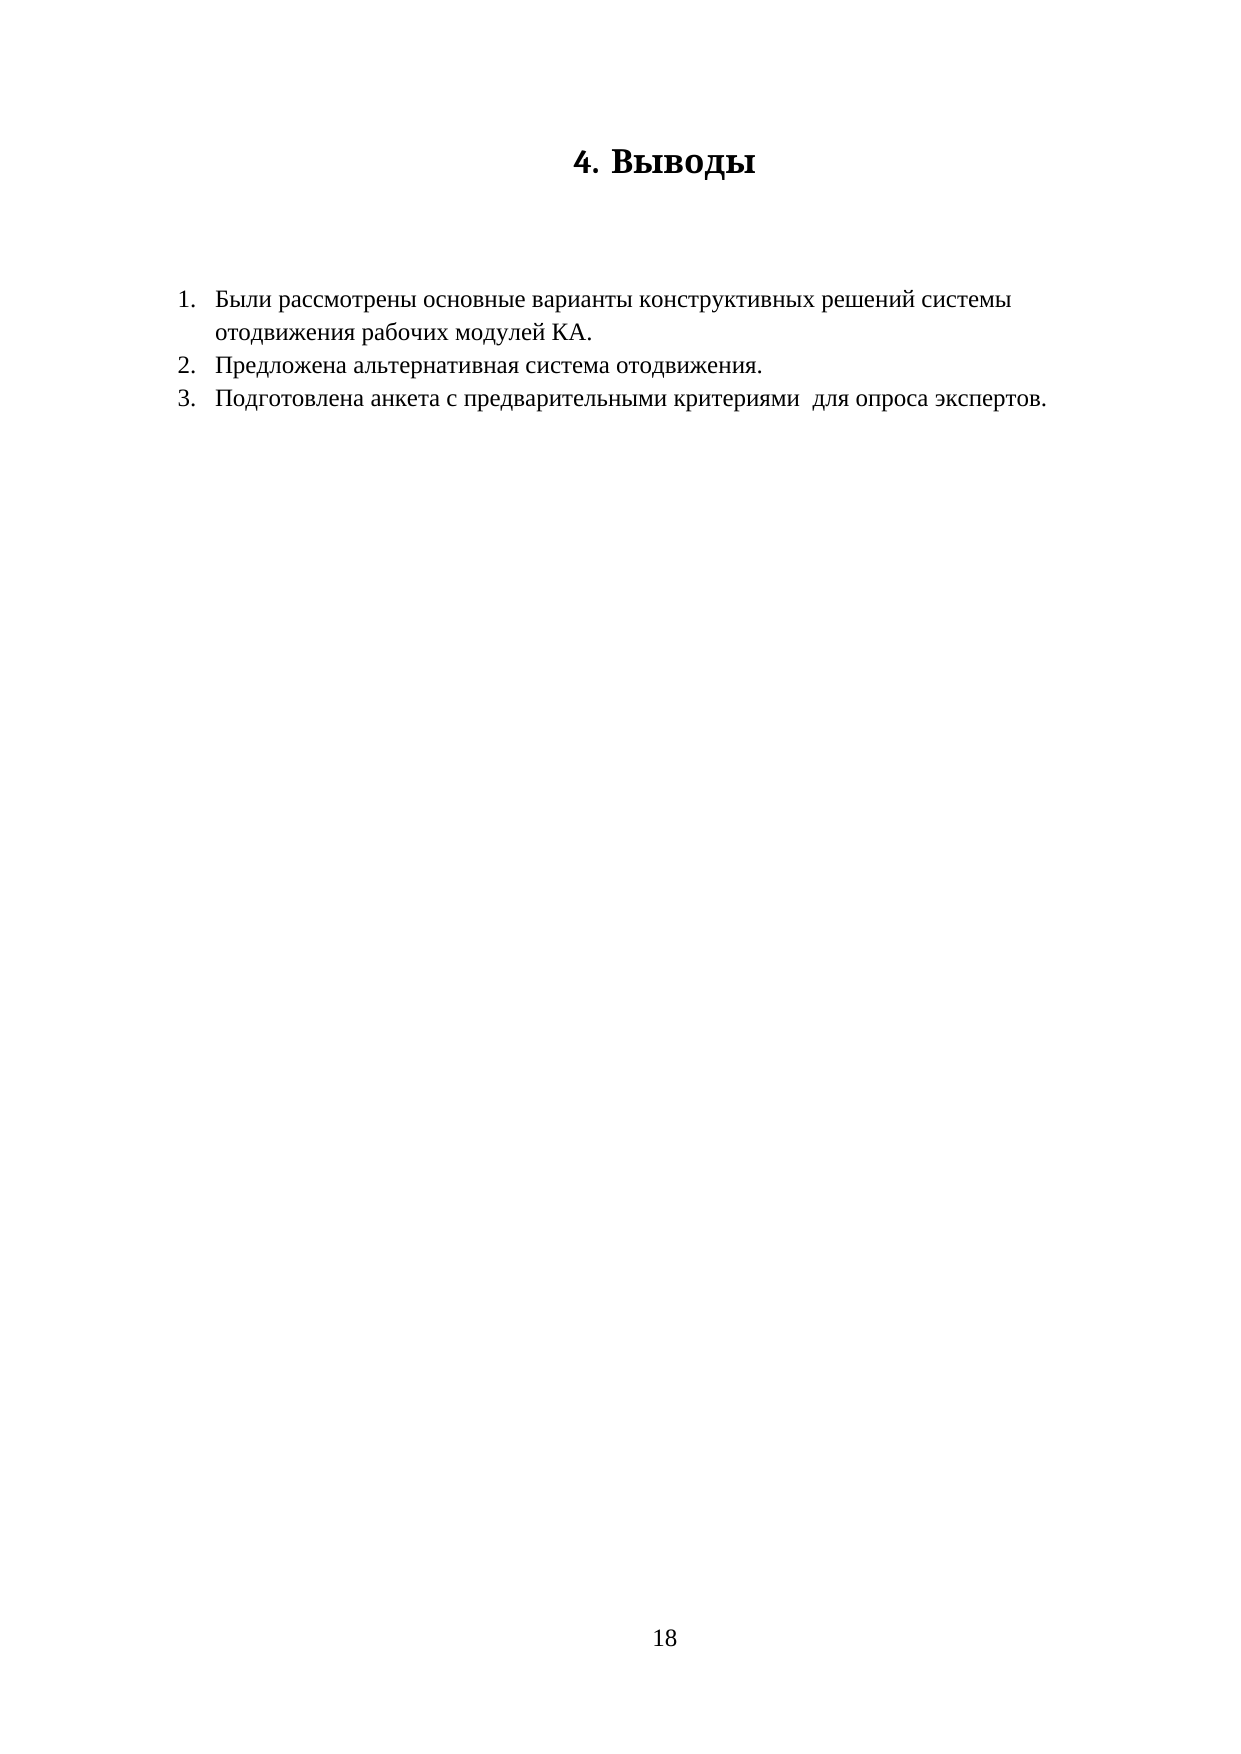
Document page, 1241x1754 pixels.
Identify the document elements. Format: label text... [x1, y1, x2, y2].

list Предложена альтернативная система отодвижения. [177, 350, 1152, 379]
list Подготовлена анкета с предварительными критериями для опроса экспертов. [177, 383, 1152, 412]
subtitle Выводы [177, 143, 1152, 181]
list Были рассмотрены основные варианты конструктивных решений системы отодвижения рабочих модулей КА. [177, 284, 1152, 346]
